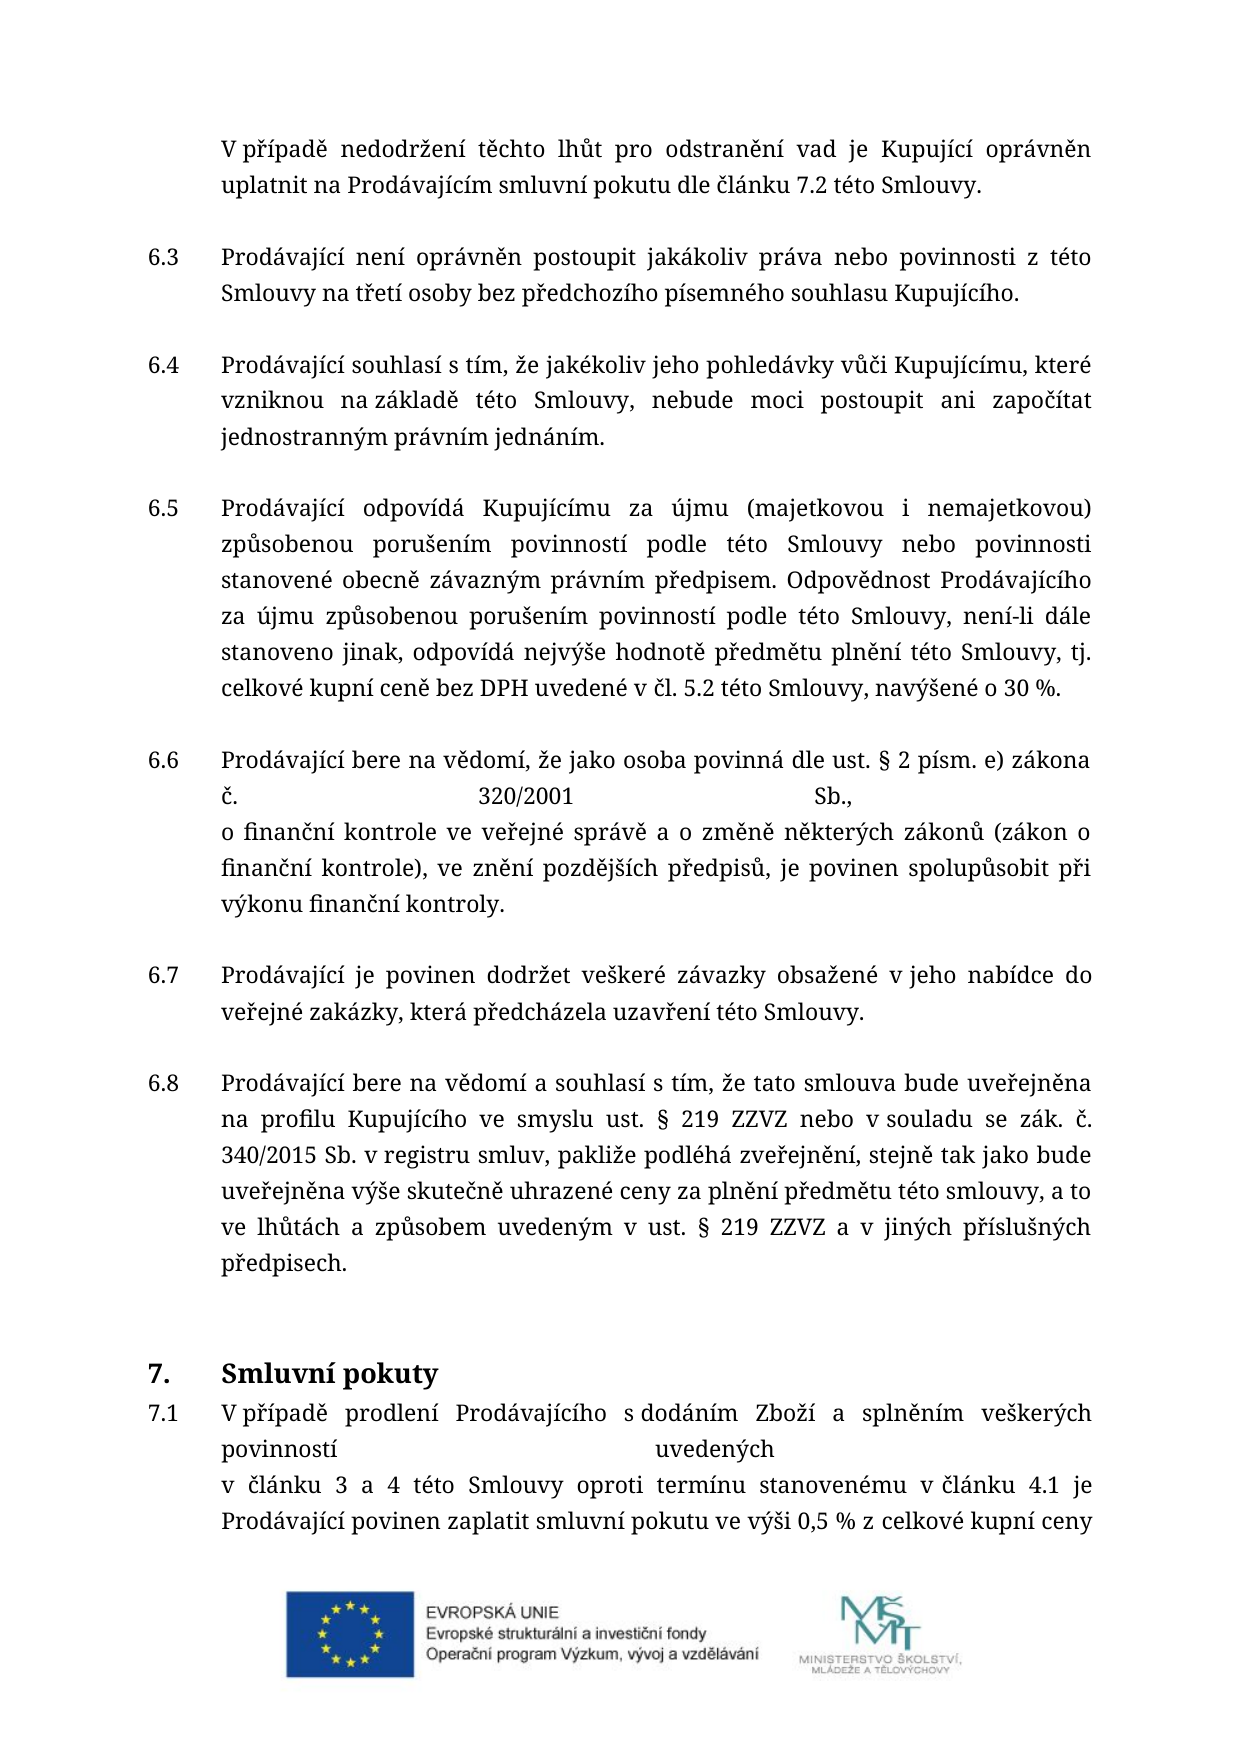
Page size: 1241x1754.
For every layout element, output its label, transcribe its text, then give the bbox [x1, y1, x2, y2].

text 6.8 Prodávající bere na vědomí a souhlasí s tím, že tato smlouva bude uveřejněna na profilu Kupujícího ve smyslu ust. § 219 ZZVZ nebo v souladu se zák. č. 340/2015 Sb. v registru smluv, pakliže podléhá zveřejnění, stejně tak jako bude uveřejněna výše skutečně uhrazené ceny za plnění předmětu této smlouvy, a to ve lhůtách a způsobem uvedeným v ust. § 219 ZZVZ a v jiných příslušných předpisech. [148, 1067, 1093, 1278]
picture [242, 1550, 999, 1720]
text 6.4 Prodávající souhlasí s tím, že jakékoliv jeho pohledávky vůči Kupujícímu, které vzniknou na základě této Smlouvy, nebude moci postoupit ani započítat jednostranným právním jednáním. [148, 348, 1093, 452]
text 6.6 Prodávající bere na vědomí, že jako osoba povinná dle ust. § 2 písm. e) zákona č. 320/2001 Sb., o finanční kontrole ve veřejné správě a o změně některých zákonů (zákon o finanční kontrole), ve znění pozdějších předpisů, je povinen spolupůsobit při výkonu finanční kontroly. [148, 744, 1093, 919]
text 6.5 Prodávající odpovídá Kupujícímu za újmu (majetkovou i nemajetkovou) způsobenou porušením povinností podle této Smlouvy nebo povinnosti stanovené obecně závazným právním předpisem. Odpovědnost Prodávajícího za újmu způsobenou porušením povinností podle této Smlouvy, není-li dále stanoveno jinak, odpovídá nejvýše hodnotě předmětu plnění této Smlouvy, tj. celkové kupní ceně bez DPH uvedené v čl. 5.2 této Smlouvy, navýšené o 30 %. [148, 492, 1093, 703]
text 6.3 Prodávající není oprávněn postoupit jakákoliv práva nebo povinnosti z této Smlouvy na třetí osoby bez předchozího písemného souhlasu Kupujícího. [148, 241, 1093, 308]
text 6.7 Prodávající je povinen dodržet veškeré závazky obsažené v jeho nabídce do veřejné zakázky, která předcházela uzavření této Smlouvy. [148, 959, 1093, 1027]
text 7. Smluvní pokuty [148, 1355, 1093, 1392]
